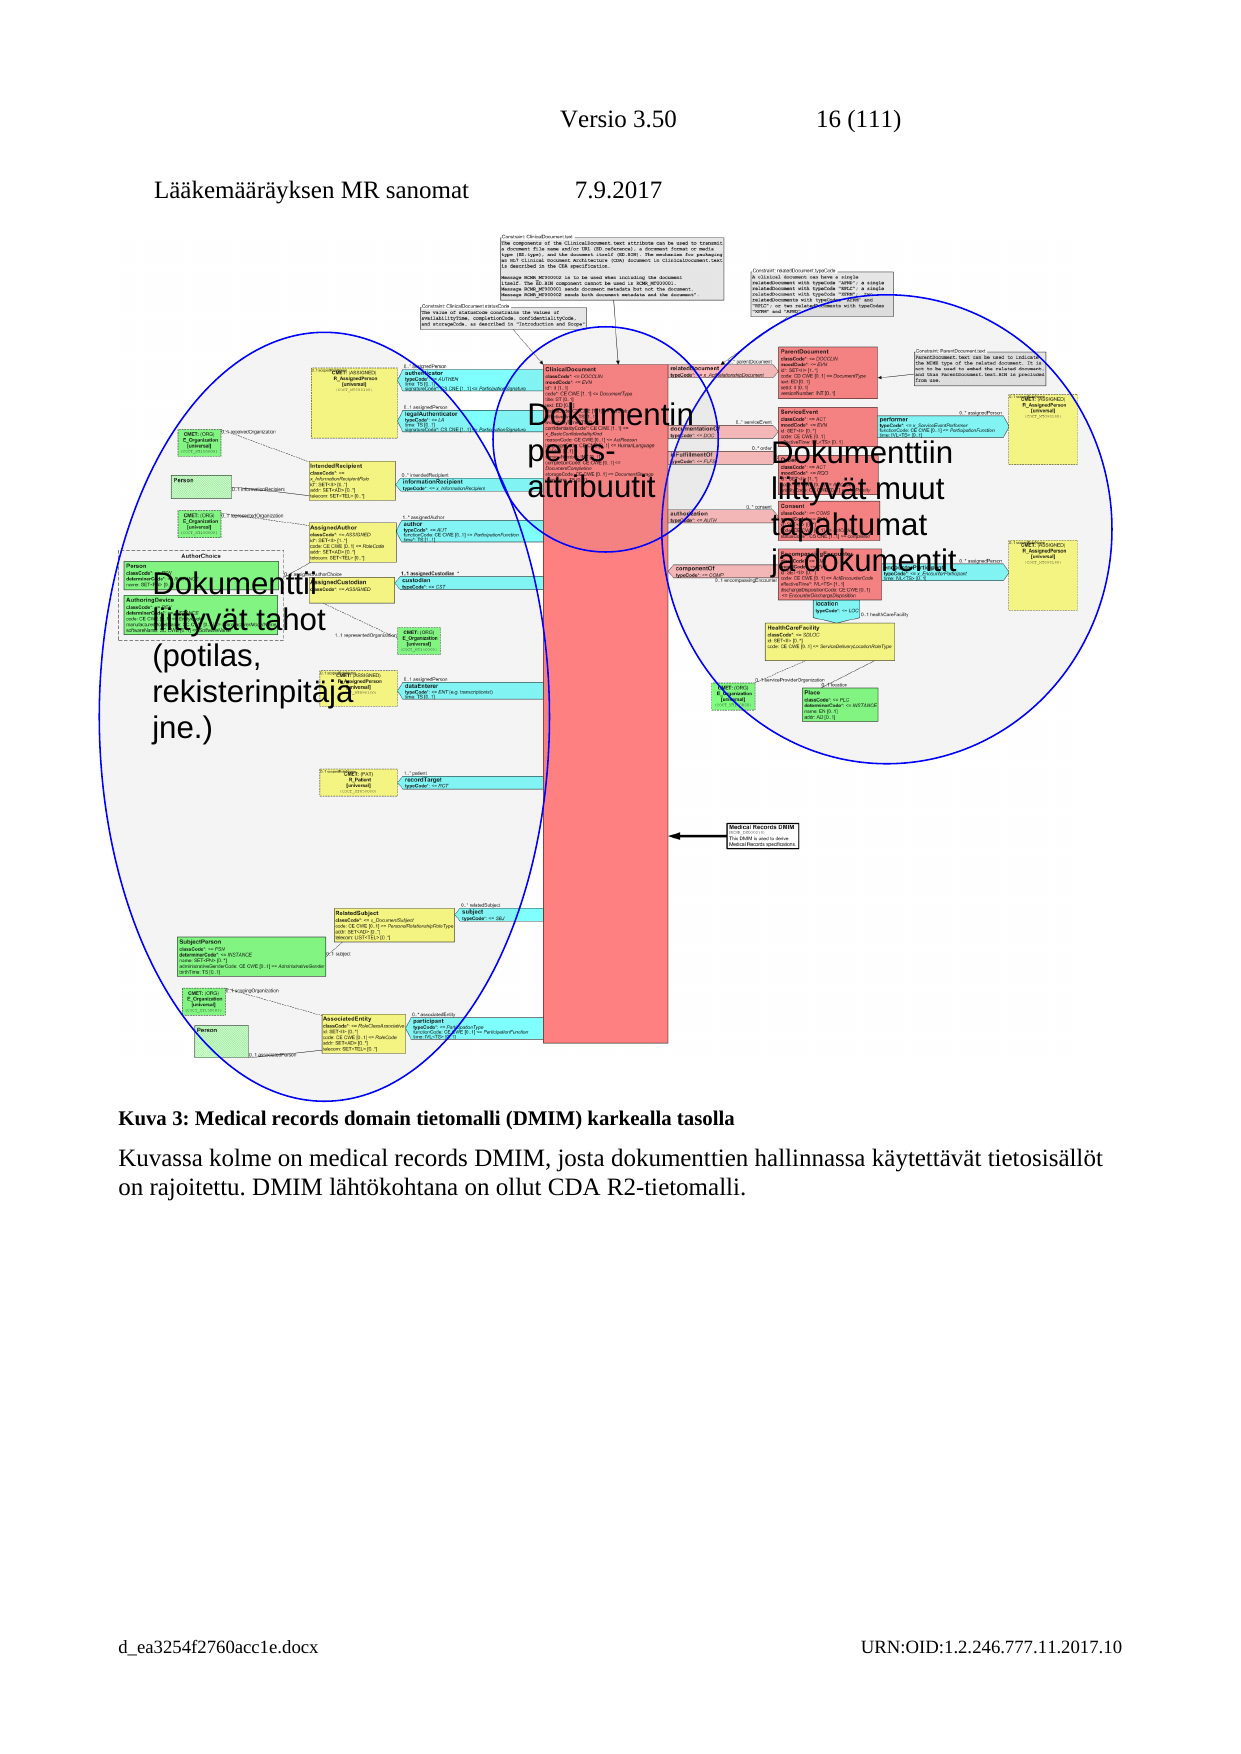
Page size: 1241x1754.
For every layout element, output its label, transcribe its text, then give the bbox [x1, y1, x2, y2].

text Kuvassa kolme on medical records DMIM, josta dokumenttien hallinnassa käytettävät tietosisällöt on rajoitettu. DMIM lähtökohtana on ollut CDA R2-tietomalli. [118, 1143, 1122, 1200]
picture [118, 878, 218, 1058]
picture [118, 334, 548, 1058]
picture [494, 328, 704, 551]
picture [431, 511, 1078, 1058]
picture [118, 233, 1078, 556]
picture [663, 296, 1078, 762]
text Kuva 3: Medical records domain tietomalli (DMIM) karkealla tasolla [118, 1106, 1122, 1130]
